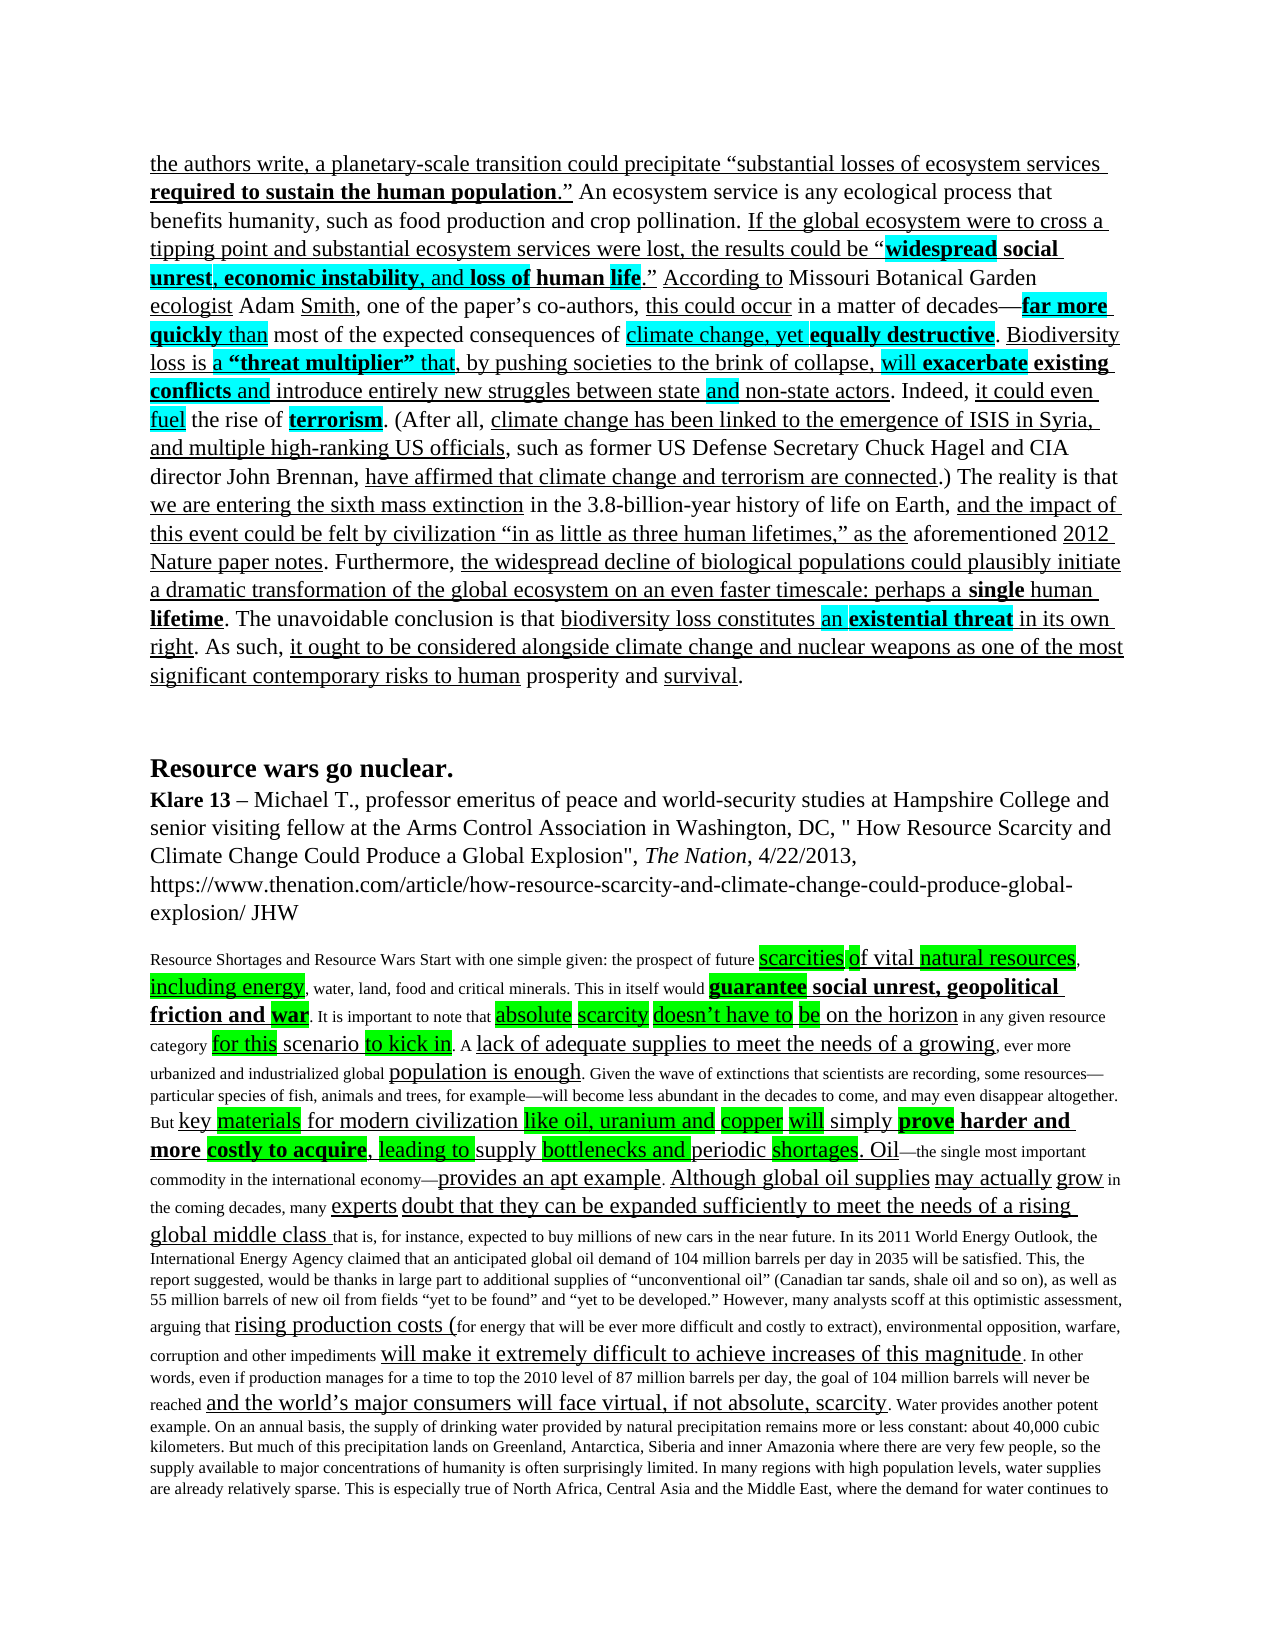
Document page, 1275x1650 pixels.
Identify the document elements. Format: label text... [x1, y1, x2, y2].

text Klare 13 – Michael T., professor emeritus of peace and world-security studies at Hampshire College and senior visiting fellow at the Arms Control Association in Washington, DC, " How Resource Scarcity and Climate Change Could Produce a Global Explosion", The Nation, 4/22/2013, https://www.thenation.com/article/how-resource-scarcity-and-climate-change-could-produce-global-explosion/ JHW [150, 786, 1125, 926]
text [150, 944, 1125, 1498]
subtitle Resource wars go nuclear. [150, 752, 1125, 783]
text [150, 150, 1125, 688]
